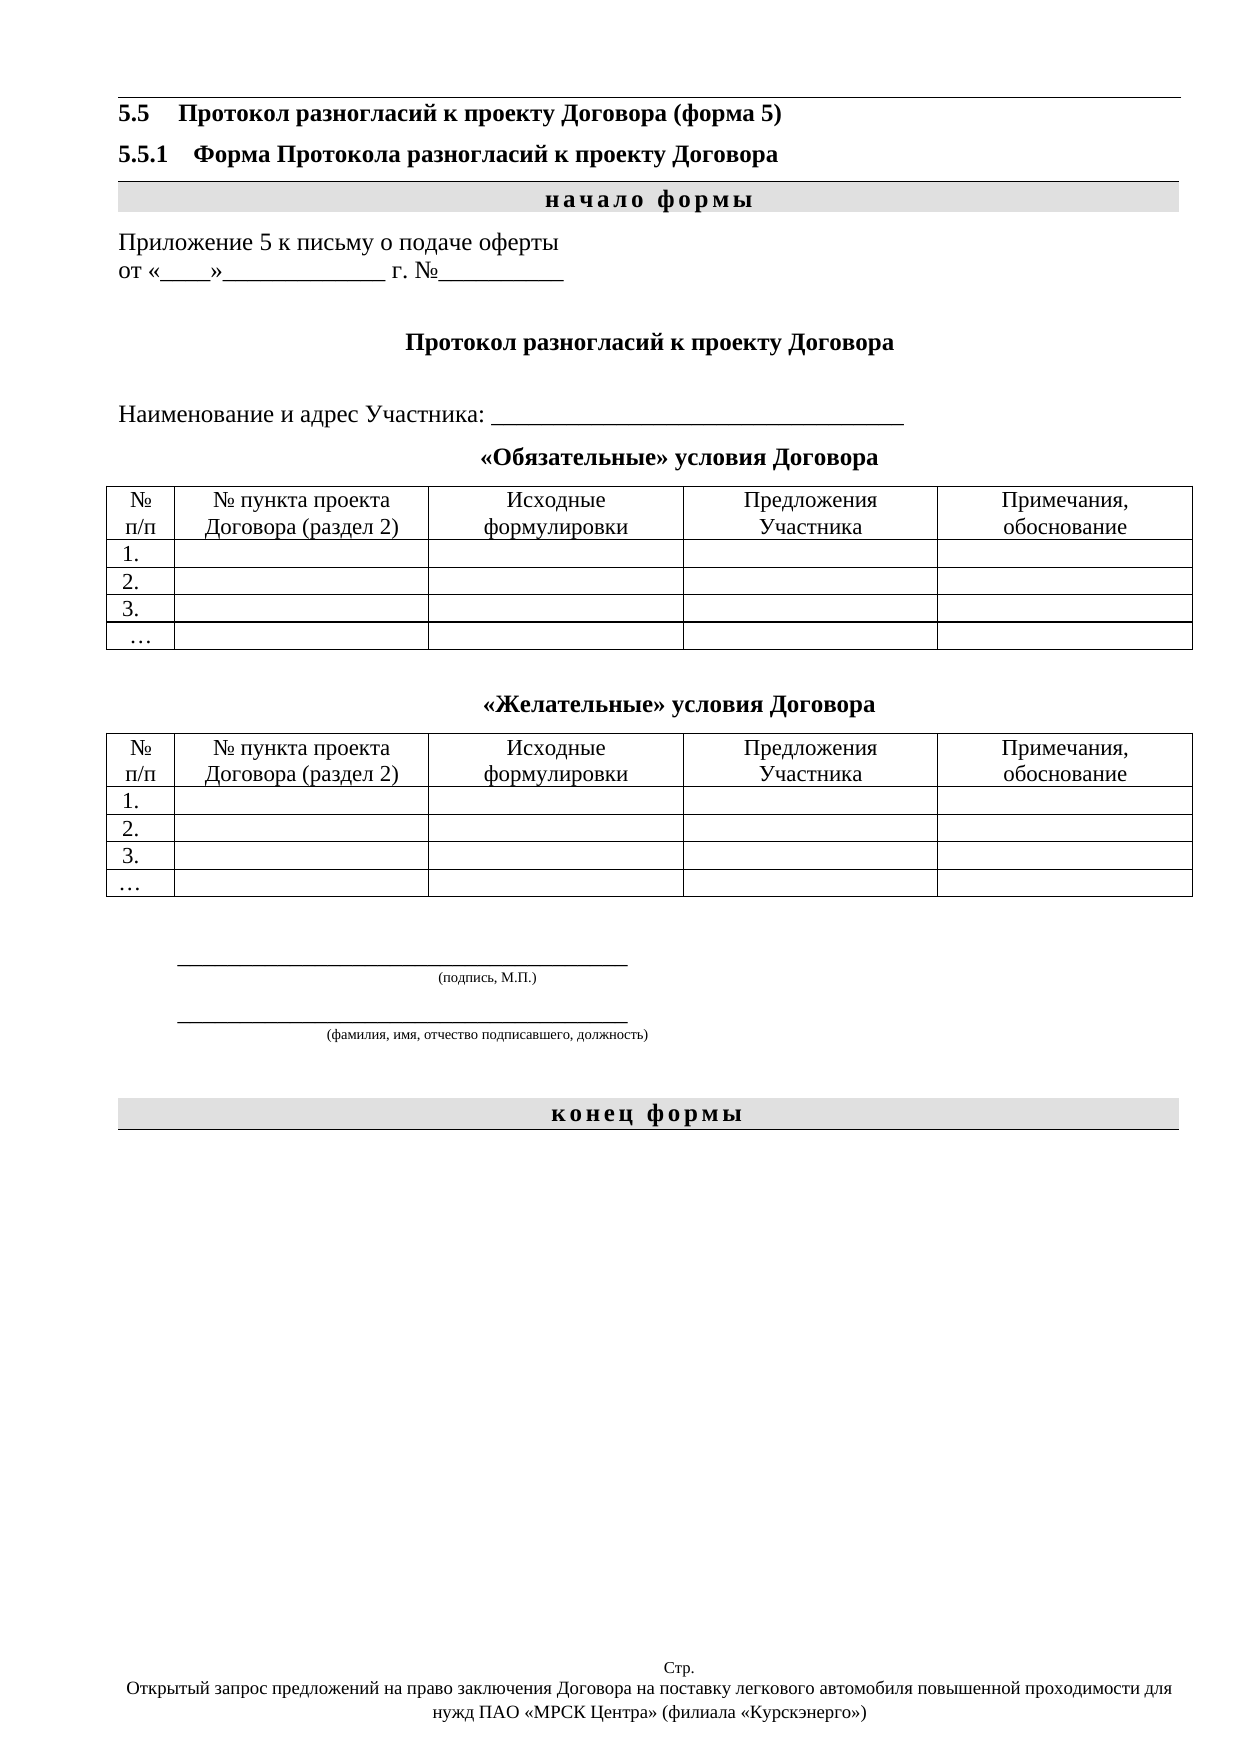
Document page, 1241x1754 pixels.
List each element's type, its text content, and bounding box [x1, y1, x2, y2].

table_header Примечания, обоснование [938, 487, 1192, 539]
table_cell [938, 815, 1192, 841]
table_header Исходные формулировки [429, 734, 683, 786]
table_cell [429, 787, 683, 814]
text ____________________________________ [118, 940, 1181, 969]
table_cell … [107, 623, 174, 649]
table_cell [107, 787, 174, 814]
table_cell [938, 842, 1192, 868]
table_cell [429, 623, 683, 649]
table_cell [684, 870, 937, 896]
table_cell [107, 595, 174, 621]
table_cell [684, 815, 937, 841]
text Протокол разногласий к проекту Договора [118, 327, 1181, 356]
table_cell [175, 870, 428, 896]
table_cell [175, 842, 428, 868]
table_cell [175, 623, 428, 649]
table_cell [175, 568, 428, 594]
text ____________________________________ [118, 997, 1181, 1026]
text (фамилия, имя, отчество подписавшего, должность) [118, 1026, 797, 1055]
table_header Примечания, обоснование [938, 734, 1192, 786]
table_header Предложения Участника [684, 487, 937, 539]
table_header № пункта проекта Договора (раздел 2) [175, 487, 428, 539]
table_cell [429, 815, 683, 841]
table_header Исходные формулировки [429, 487, 683, 539]
table_cell … [107, 870, 174, 896]
table_cell [684, 568, 937, 594]
table_header № пункта проекта Договора (раздел 2) [175, 734, 428, 786]
text «Желательные» условия Договора [118, 689, 1181, 718]
subtitle Форма Протокола разногласий к проекту Договора [118, 139, 1181, 168]
text Приложение 5 к письму о подаче оферты от «____»_____________ г. №__________ [118, 227, 1181, 284]
subtitle Протокол разногласий к проекту Договора (форма 5) [118, 98, 1181, 127]
table_cell [175, 787, 428, 814]
table_cell [684, 540, 937, 567]
table_cell [175, 595, 428, 621]
table_cell [684, 623, 937, 649]
table_cell [429, 595, 683, 621]
text Наименование и адрес Участника: _________________________________ [118, 399, 1181, 428]
table_header Предложения Участника [684, 734, 937, 786]
table_cell [175, 815, 428, 841]
table_cell [175, 540, 428, 567]
table_cell [107, 568, 174, 594]
table_cell [429, 540, 683, 567]
table_header № п/п [107, 487, 174, 539]
table_cell [938, 870, 1192, 896]
table_cell [938, 623, 1192, 649]
table_cell [684, 595, 937, 621]
text «Обязательные» условия Договора [118, 442, 1181, 471]
table_cell [684, 787, 937, 814]
table_cell [684, 842, 937, 868]
text конец формы [118, 1098, 1179, 1129]
table_cell [938, 540, 1192, 567]
table_cell [938, 787, 1192, 814]
table_cell [938, 595, 1192, 621]
table_cell [107, 842, 174, 868]
table_cell [938, 568, 1192, 594]
table_cell [107, 815, 174, 841]
table_cell [429, 568, 683, 594]
text начало формы [118, 182, 1179, 212]
table_cell [429, 870, 683, 896]
table_cell [429, 842, 683, 868]
text (подпись, М.П.) [118, 969, 797, 997]
table_cell [107, 540, 174, 567]
table_header № п/п [107, 734, 174, 786]
